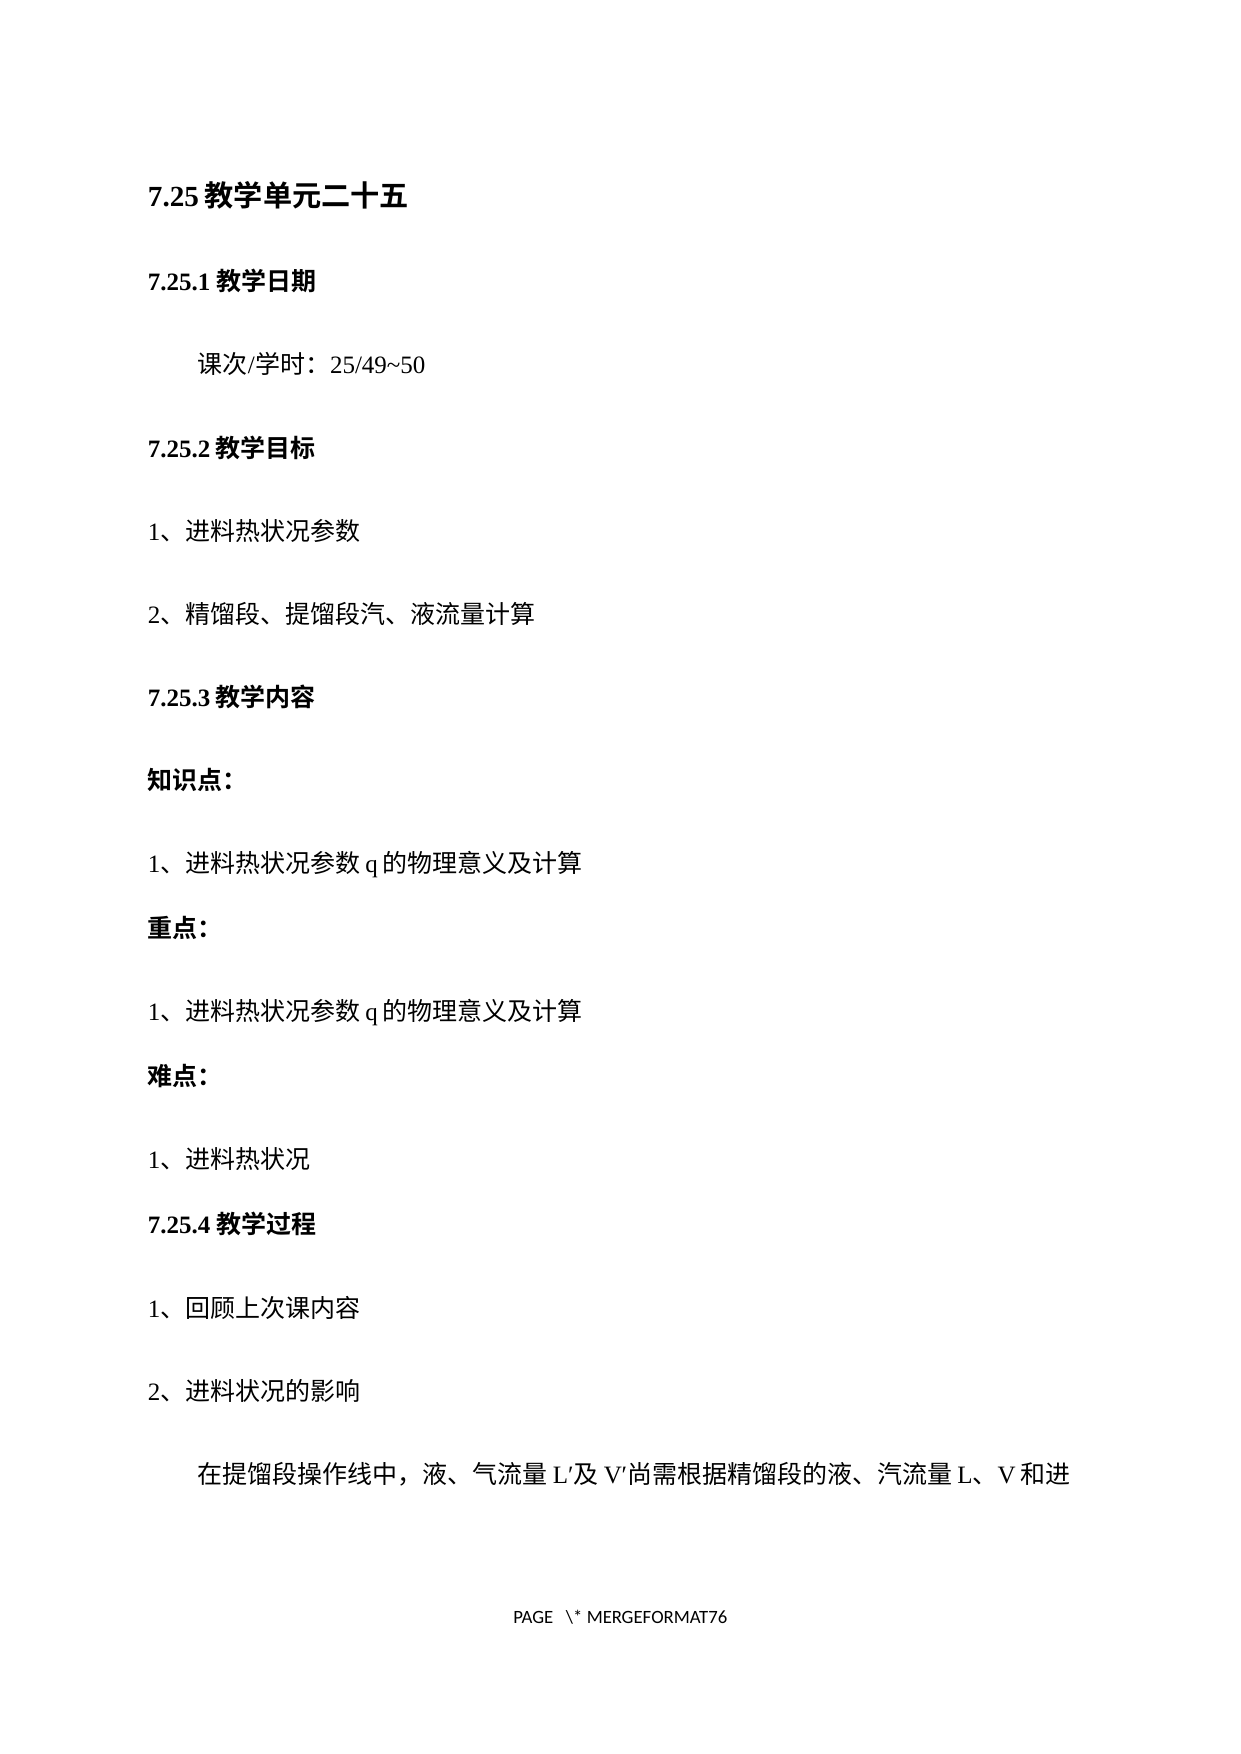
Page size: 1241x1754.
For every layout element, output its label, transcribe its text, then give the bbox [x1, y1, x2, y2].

subtitle 7.25.1 教学日期 [148, 247, 1092, 312]
text 1、回顾上次课内容 [148, 1274, 1092, 1339]
subtitle 7.25教学单元二十五 [148, 161, 1092, 226]
subtitle 7.25.4 教学过程 [148, 1191, 1092, 1256]
text 重点： [148, 894, 1092, 959]
text 2、精馏段、提馏段汽、液流量计算 [148, 580, 1092, 645]
text 1、进料热状况参数 [148, 497, 1092, 562]
text 1、进料热状况参数q的物理意义及计算 [148, 977, 1092, 1042]
text 知识点： [148, 746, 1092, 811]
text 1、进料热状况参数q的物理意义及计算 [148, 829, 1092, 894]
text 难点： [148, 1042, 1092, 1107]
text 2、进料状况的影响 [148, 1357, 1092, 1422]
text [148, 1440, 1092, 1505]
text 课次/学时：25/49~50 [148, 331, 1092, 396]
subtitle 7.25.2教学目标 [148, 414, 1092, 479]
subtitle 7.25.3教学内容 [148, 663, 1092, 728]
text 1、进料热状况 [148, 1126, 1092, 1191]
